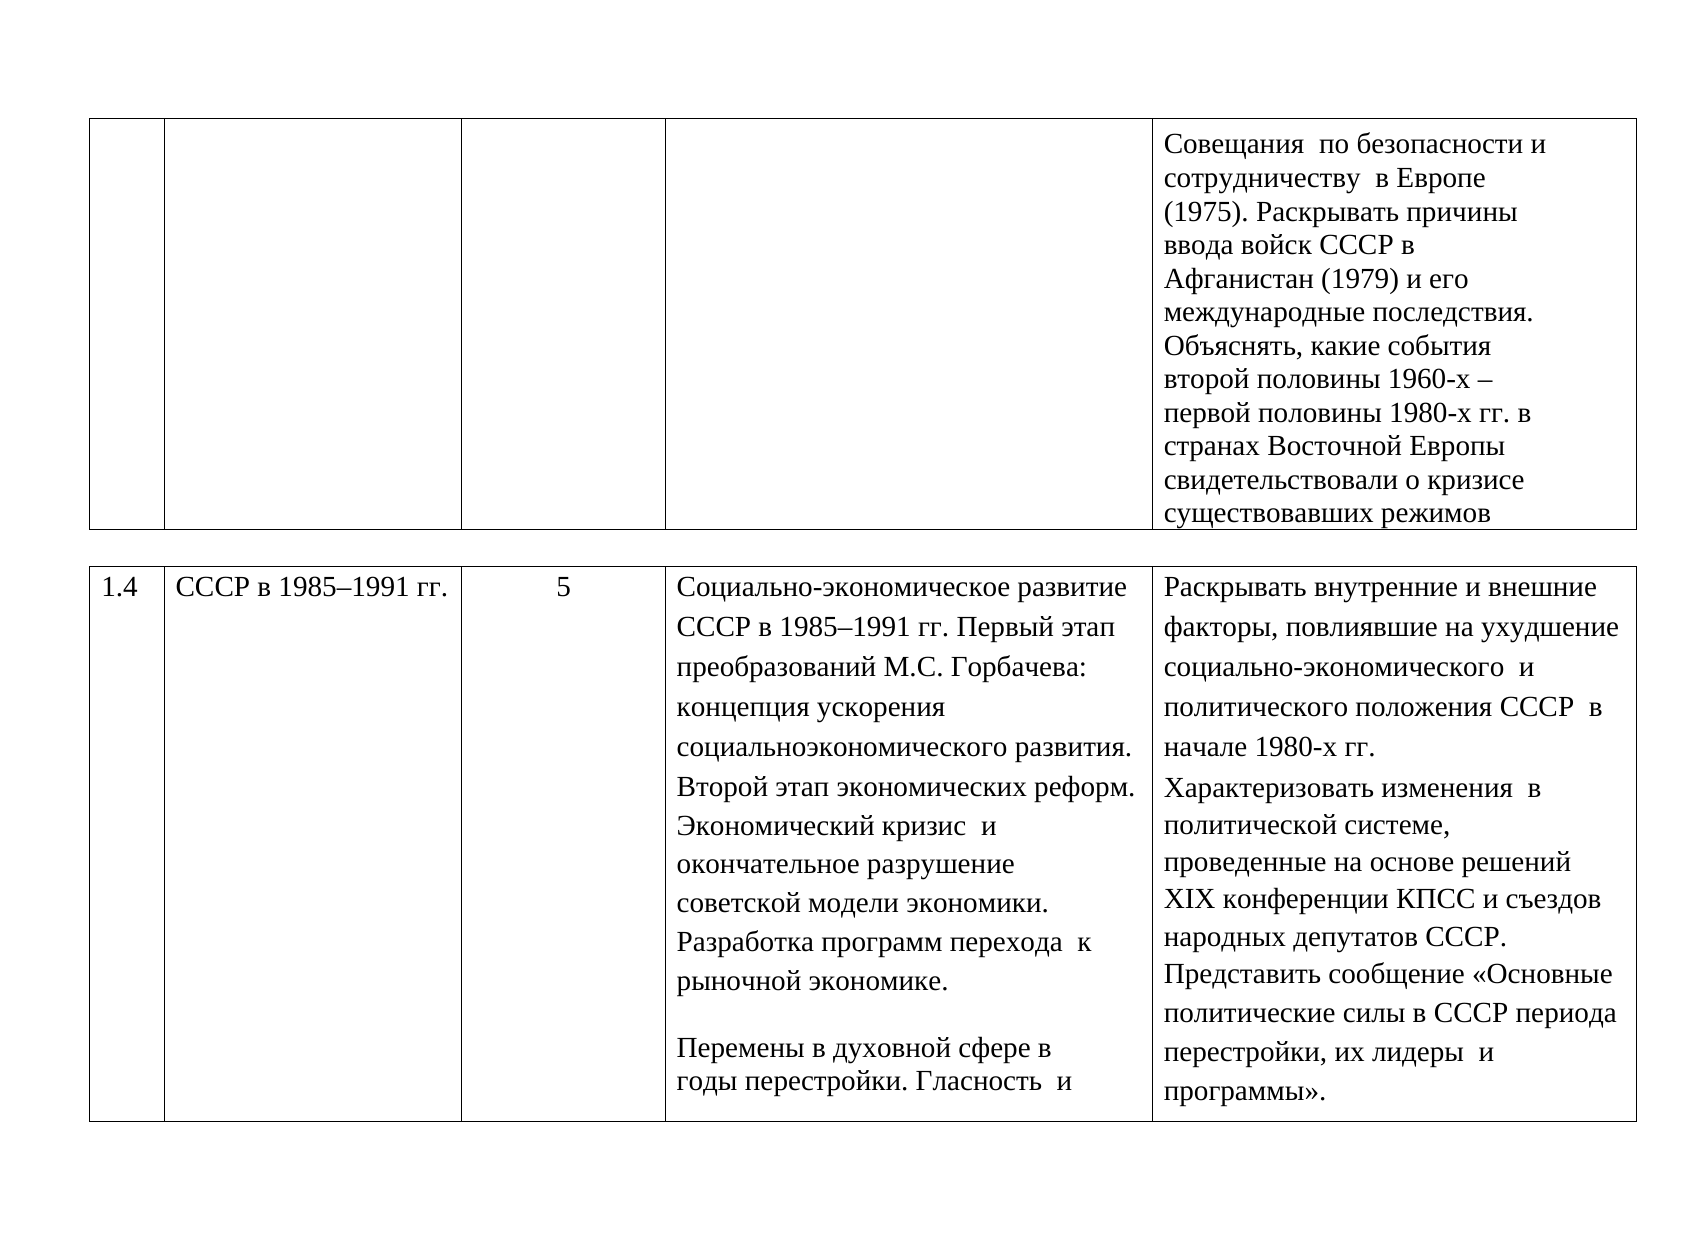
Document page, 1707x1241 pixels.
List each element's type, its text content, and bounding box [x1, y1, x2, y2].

table_header 5 [462, 567, 665, 1121]
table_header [1153, 119, 1636, 529]
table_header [666, 119, 1152, 529]
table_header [165, 567, 461, 1121]
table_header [1153, 567, 1636, 1121]
table_header 1.4 [90, 567, 164, 1121]
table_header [666, 567, 1152, 1121]
table_header [165, 119, 461, 529]
table_header [90, 119, 164, 529]
table_header [462, 119, 665, 529]
